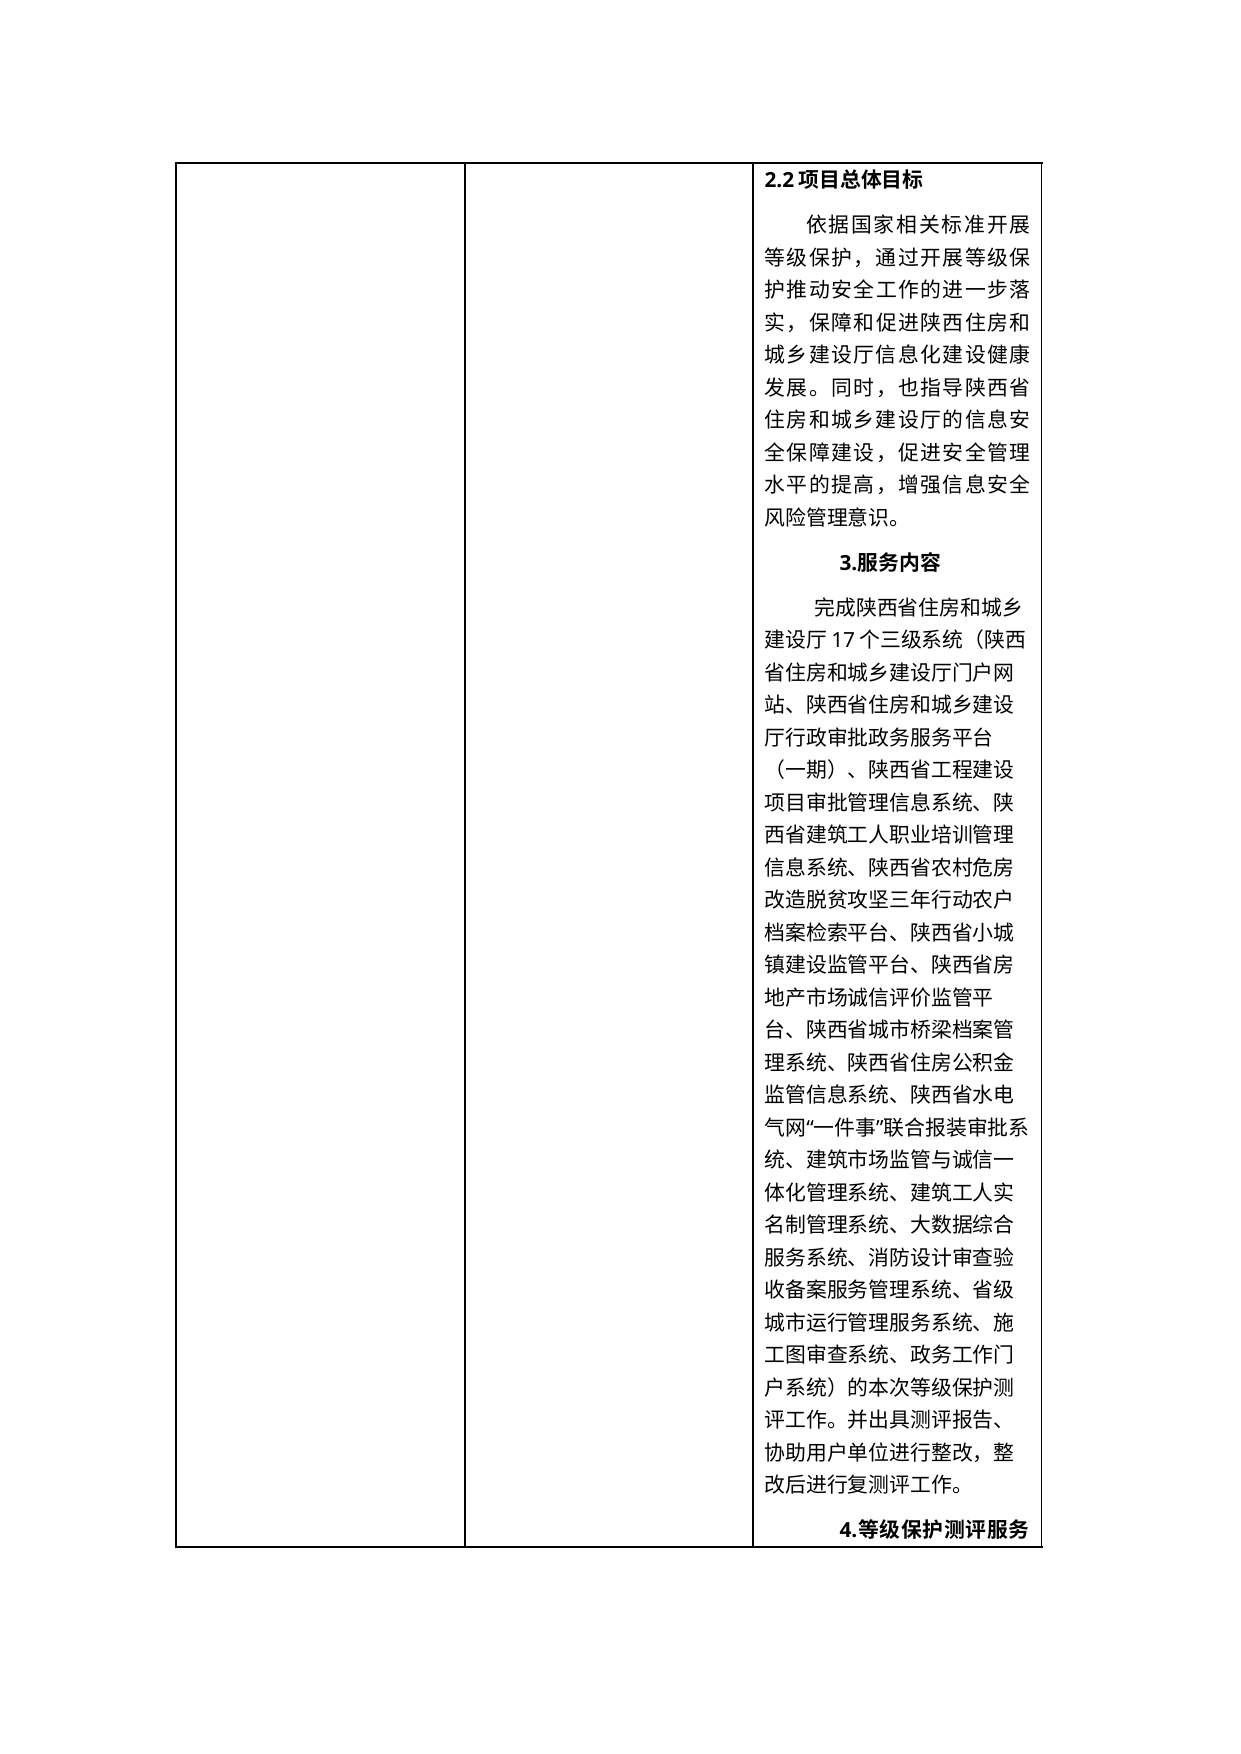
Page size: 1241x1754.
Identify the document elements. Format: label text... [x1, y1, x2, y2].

table_cell 1 [177, 164, 464, 1546]
table_cell [466, 164, 752, 1546]
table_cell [754, 164, 1041, 1546]
